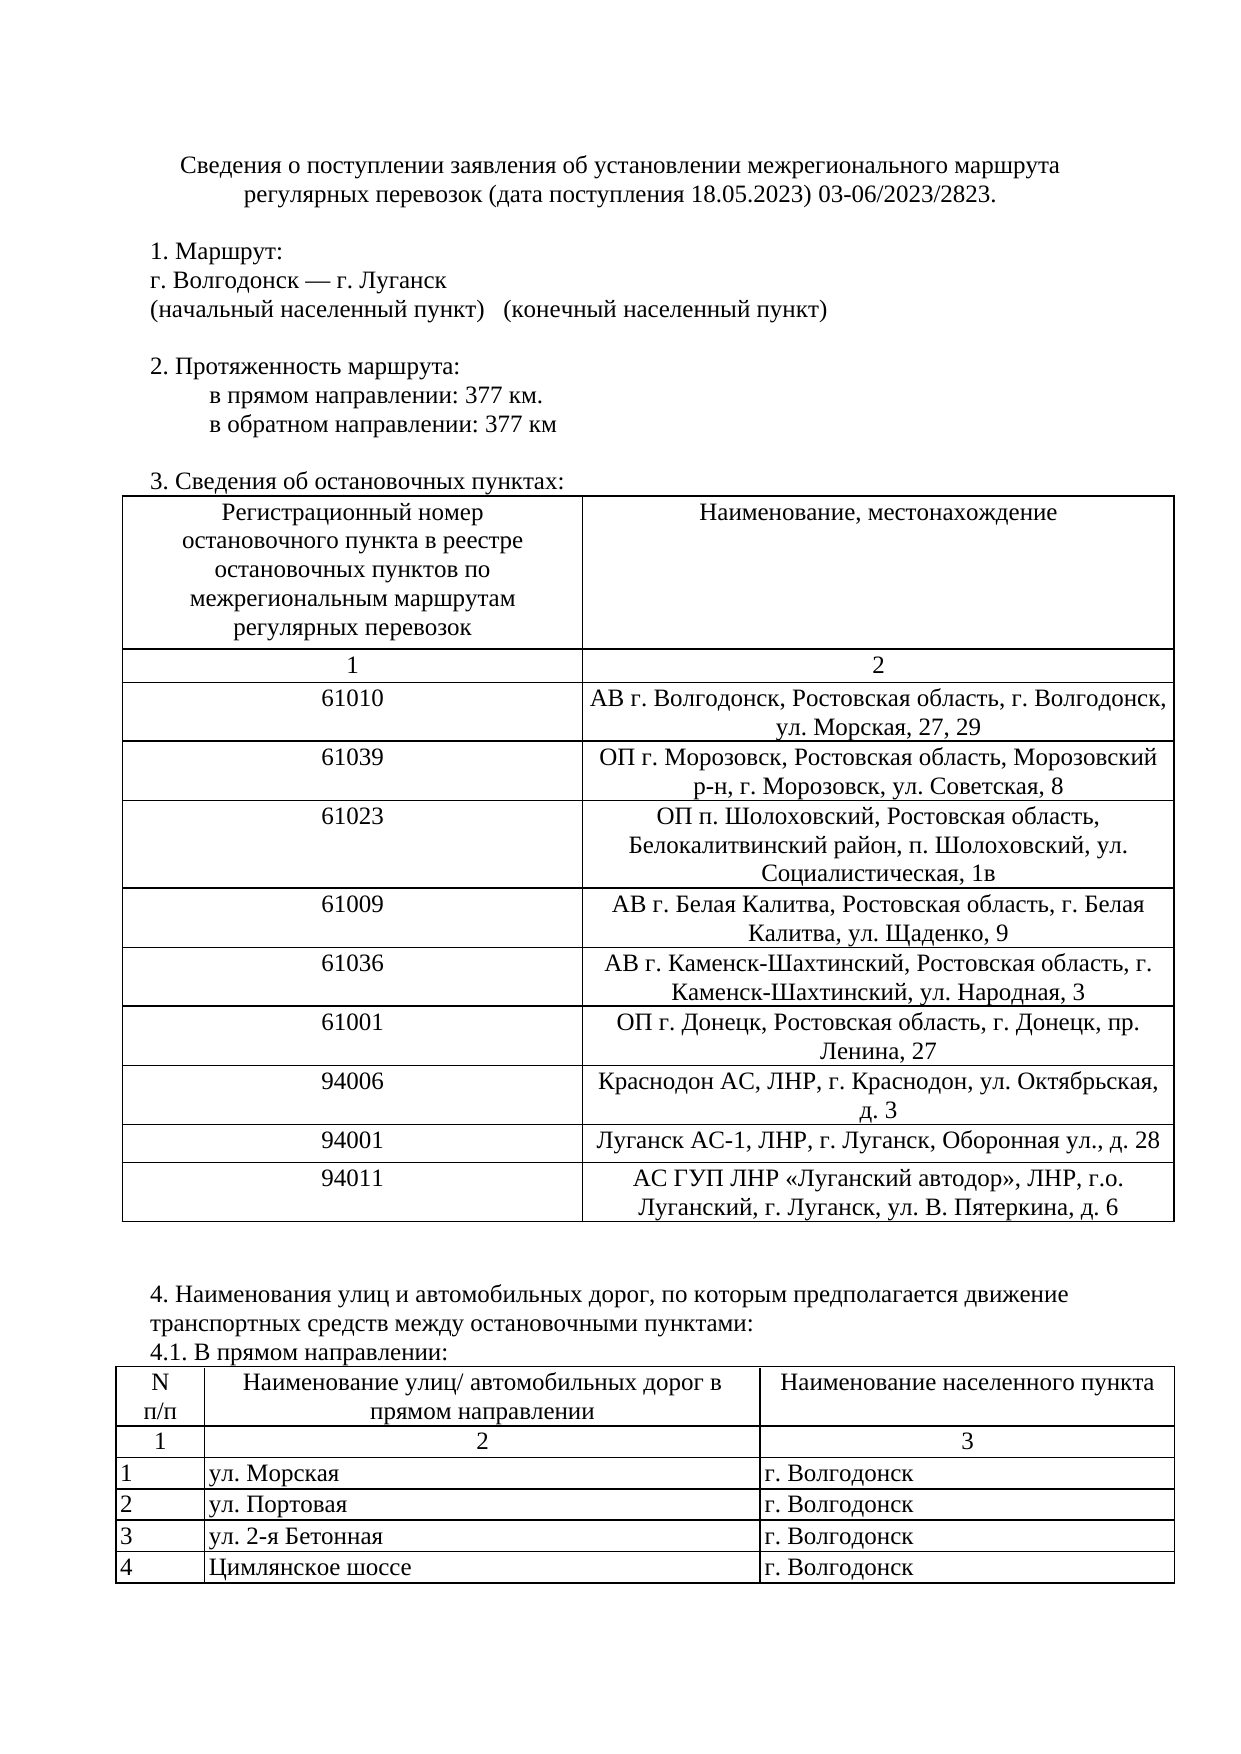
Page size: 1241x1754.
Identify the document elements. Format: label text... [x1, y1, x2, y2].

text (начальный населенный пункт) (конечный населенный пункт) [150, 294, 1090, 322]
table_cell ул. 2-я Бетонная [205, 1521, 759, 1551]
table_cell Луганск АС-1, ЛНР, г. Луганск, Оборонная ул., д. 28 [583, 1125, 1173, 1161]
table_cell г. Волгодонск [761, 1521, 1174, 1551]
table_cell 3 [761, 1427, 1174, 1456]
table_cell 61009 [123, 889, 582, 946]
table_cell 1 [117, 1427, 204, 1456]
table_cell АС ГУП ЛНР «Луганский автодор», ЛНР, г.о. Луганский, г. Луганск, ул. В. Пятеркина, д. 6 [583, 1163, 1173, 1221]
table_header Наименование населенного пункта [761, 1367, 1174, 1425]
table_header Наименование, местонахождение [583, 497, 1173, 648]
table_cell ул. Портовая [205, 1490, 759, 1519]
table_cell Краснодон АС, ЛНР, г. Краснодон, ул. Октябрьская, д. 3 [583, 1066, 1173, 1123]
table_cell 2 [583, 650, 1173, 681]
table_cell АВ г. Волгодонск, Ростовская область, г. Волгодонск, ул. Морская, 27, 29 [583, 683, 1173, 740]
table_cell г. Волгодонск [761, 1490, 1174, 1519]
table_cell 94006 [123, 1066, 582, 1123]
table_cell Цимлянское шоссе [205, 1552, 759, 1582]
table_cell 61023 [123, 801, 582, 887]
table_cell 61039 [123, 742, 582, 799]
text Сведения о поступлении заявления об установлении межрегионального маршрута регулярных перевозок (дата поступления 18.05.2023) 03-06/2023/2823. [150, 150, 1090, 207]
text 4. Наименования улиц и автомобильных дорог, по которым предполагается движение транспортных средств между остановочными пунктами: [150, 1279, 1090, 1337]
table_cell 4 [117, 1552, 204, 1582]
table_cell ОП г. Морозовск, Ростовская область, Морозовский р-н, г. Морозовск, ул. Советская, 8 [583, 742, 1173, 799]
table_cell 61036 [123, 948, 582, 1005]
text 4.1. В прямом направлении: [150, 1337, 1090, 1366]
table_cell ОП п. Шолоховский, Ростовская область, Белокалитвинский район, п. Шолоховский, ул. Социалистическая, 1в [583, 801, 1173, 887]
table_cell 1 [117, 1458, 204, 1488]
table_cell ОП г. Донецк, Ростовская область, г. Донецк, пр. Ленина, 27 [583, 1007, 1173, 1064]
text г. Волгодонск — г. Луганск [150, 265, 1090, 294]
table_cell 3 [117, 1521, 204, 1551]
text в прямом направлении: 377 км. [150, 380, 1090, 409]
table_cell АВ г. Белая Калитва, Ростовская область, г. Белая Калитва, ул. Щаденко, 9 [583, 889, 1173, 946]
table_header Регистрационный номер остановочного пункта в реестре остановочных пунктов по межрегиональным маршрутам регулярных перевозок [123, 497, 582, 648]
table_header Наименование улиц/ автомобильных дорог в прямом направлении [205, 1367, 760, 1425]
table_cell г. Волгодонск [761, 1458, 1174, 1488]
table_cell 94001 [123, 1125, 582, 1161]
table_cell г. Волгодонск [761, 1552, 1174, 1582]
table_cell 94011 [123, 1163, 582, 1221]
table_cell 2 [117, 1490, 204, 1519]
text 1. Маршрут: [150, 236, 1090, 265]
table_cell 61010 [123, 683, 582, 740]
text в обратном направлении: 377 км [150, 409, 1090, 437]
table_cell АВ г. Каменск-Шахтинский, Ростовская область, г. Каменск-Шахтинский, ул. Народная, 3 [583, 948, 1173, 1005]
table_header N п/п [117, 1367, 204, 1425]
text 2. Протяженность маршрута: [150, 351, 1090, 380]
table_cell ул. Морская [205, 1458, 759, 1488]
table_cell 61001 [123, 1007, 582, 1064]
table_cell 2 [205, 1427, 759, 1456]
table_cell 1 [123, 650, 582, 681]
text 3. Сведения об остановочных пунктах: [150, 466, 1090, 495]
